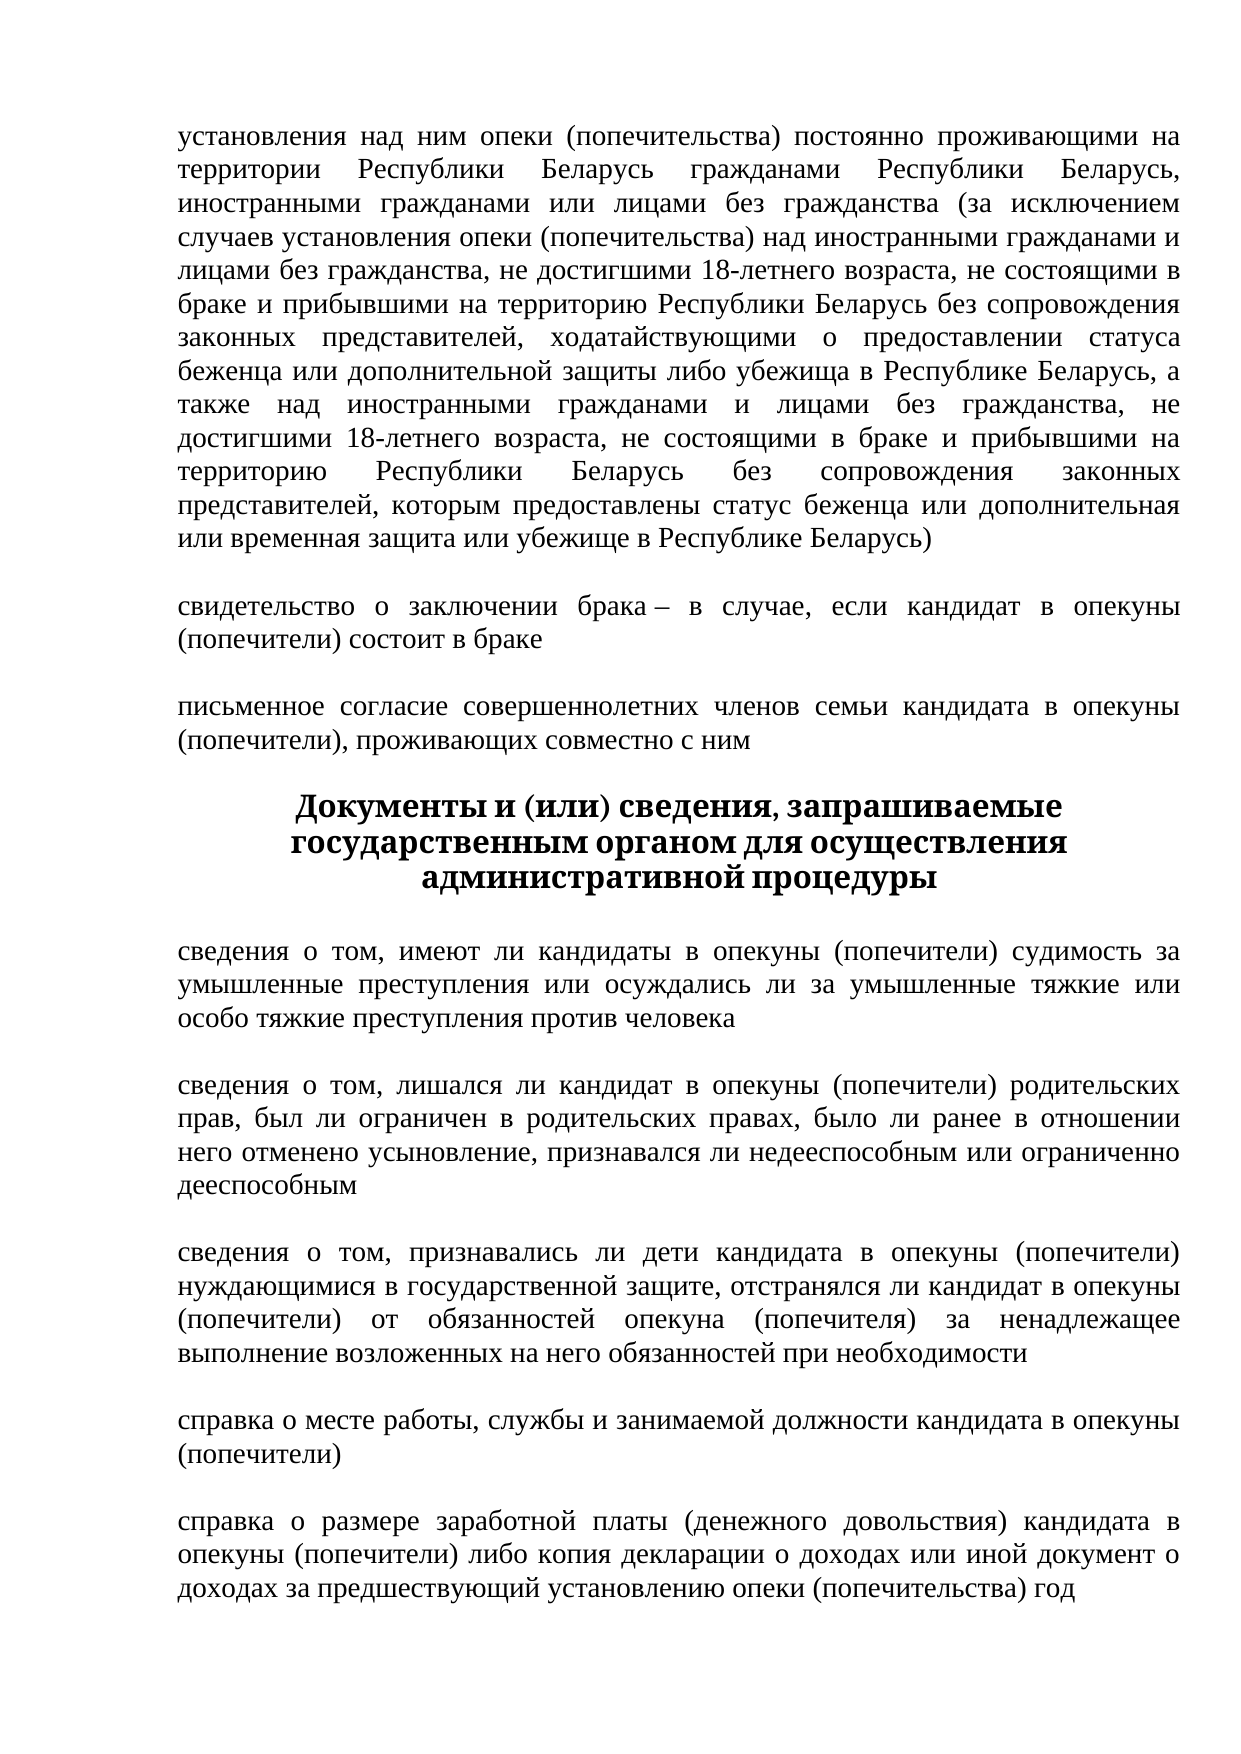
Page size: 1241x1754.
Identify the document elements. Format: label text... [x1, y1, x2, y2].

text справка о размере заработной платы (денежного довольствия) кандидата в опекуны (попечители) либо копия декларации о доходах или иной документ о доходах за предшествующий установлению опеки (попечительства) год [177, 1503, 1181, 1603]
text сведения о том, лишался ли кандидат в опекуны (попечители) родительских прав, был ли ограничен в родительских правах, было ли ранее в отношении него отменено усыновление, признавался ли недееспособным или ограниченно дееспособным [177, 1067, 1181, 1201]
text сведения о том, имеют ли кандидаты в опекуны (попечители) судимость за умышленные преступления или осуждались ли за умышленные тяжкие или особо тяжкие преступления против человека [177, 933, 1181, 1033]
text сведения о том, признавались ли дети кандидата в опекуны (попечители) нуждающимися в государственной защите, отстранялся ли кандидат в опекуны (попечители) от обязанностей опекуна (попечителя) за ненадлежащее выполнение возложенных на него обязанностей при необходимости [177, 1234, 1181, 1369]
text Документы и (или) сведения, запрашиваемые государственным органом для осуществления административной процедуры [177, 789, 1181, 897]
text письменное согласие совершеннолетних членов семьи кандидата в опекуны (попечители), проживающих совместно с ним [177, 688, 1181, 755]
text свидетельство о заключении брака – в случае, если кандидат в опекуны (попечители) состоит в браке [177, 588, 1181, 655]
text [177, 118, 1181, 554]
text справка о месте работы, службы и занимаемой должности кандидата в опекуны (попечители) [177, 1402, 1181, 1469]
